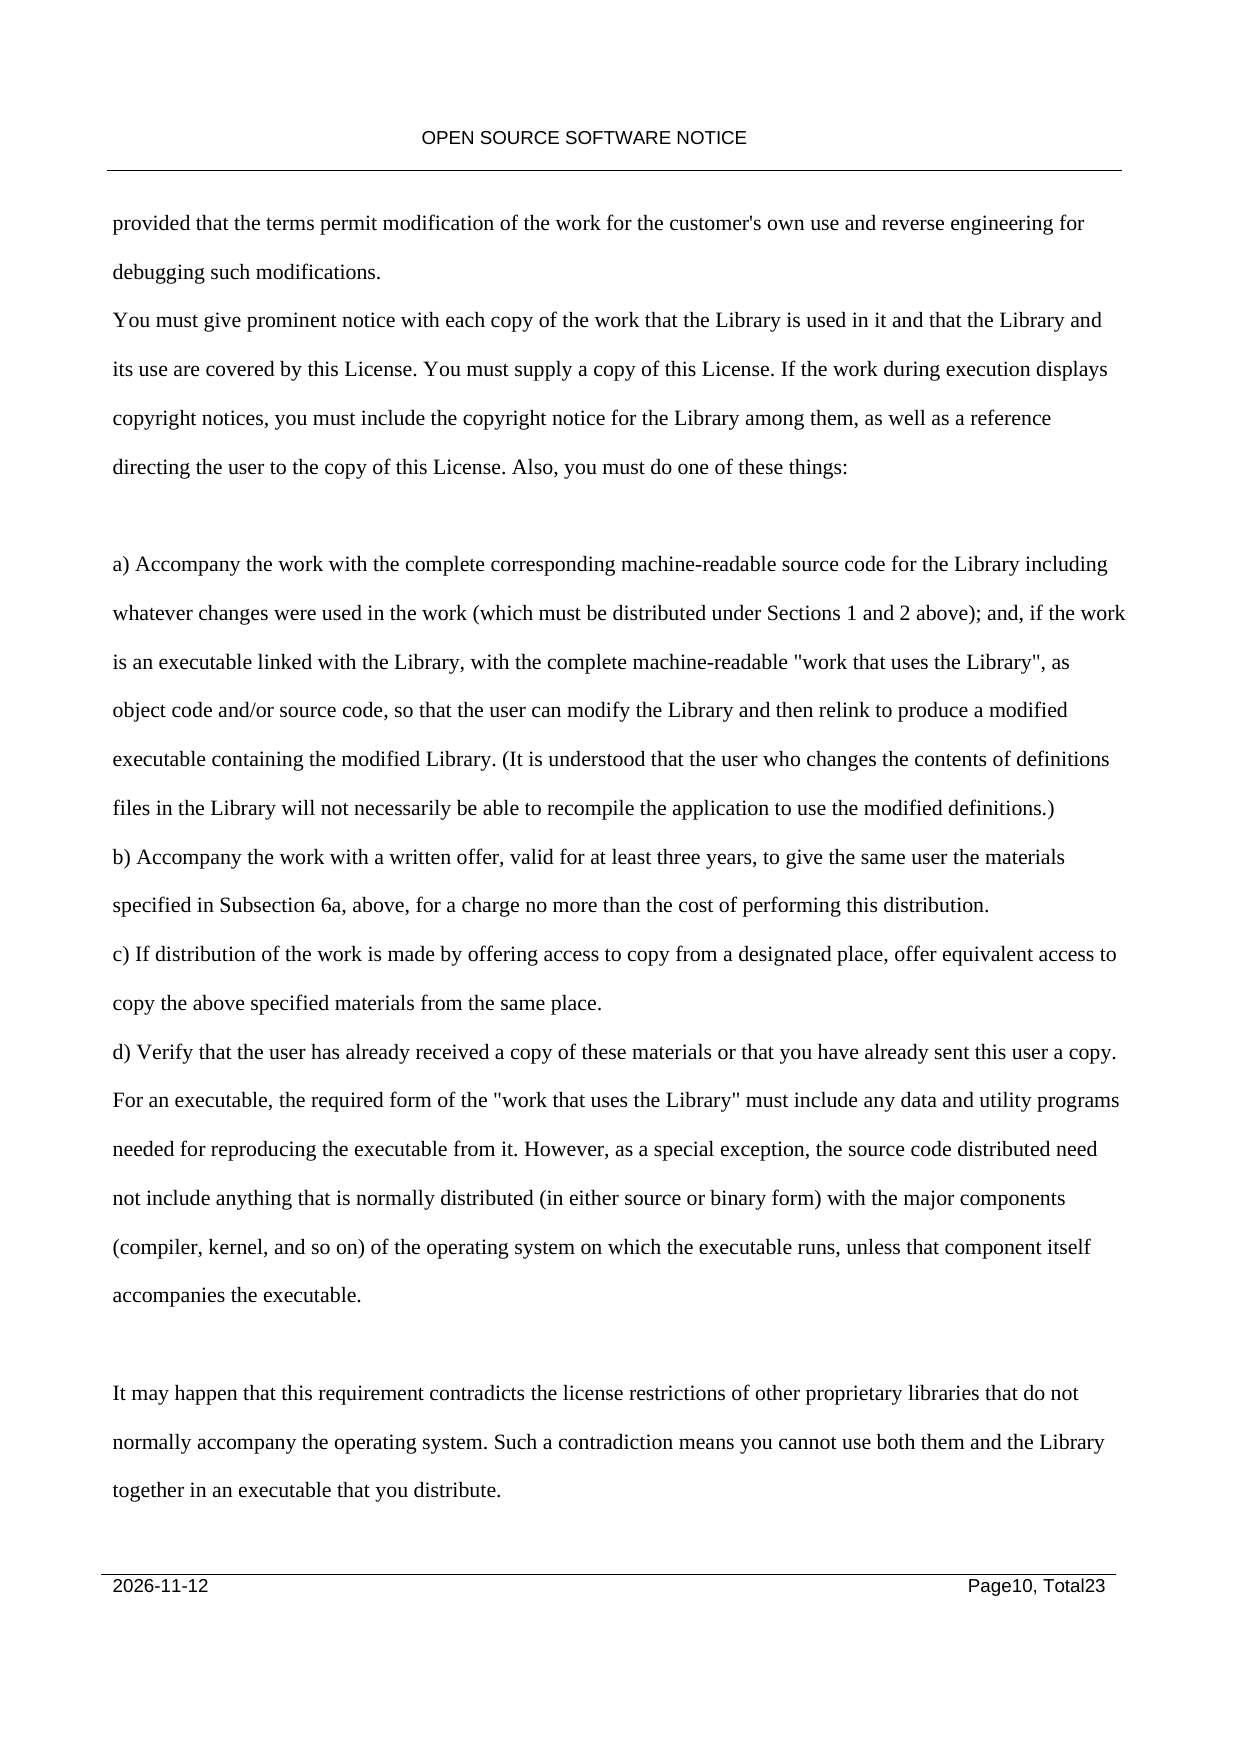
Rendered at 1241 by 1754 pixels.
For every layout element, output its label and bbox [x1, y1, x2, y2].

text [112, 206, 1128, 1506]
